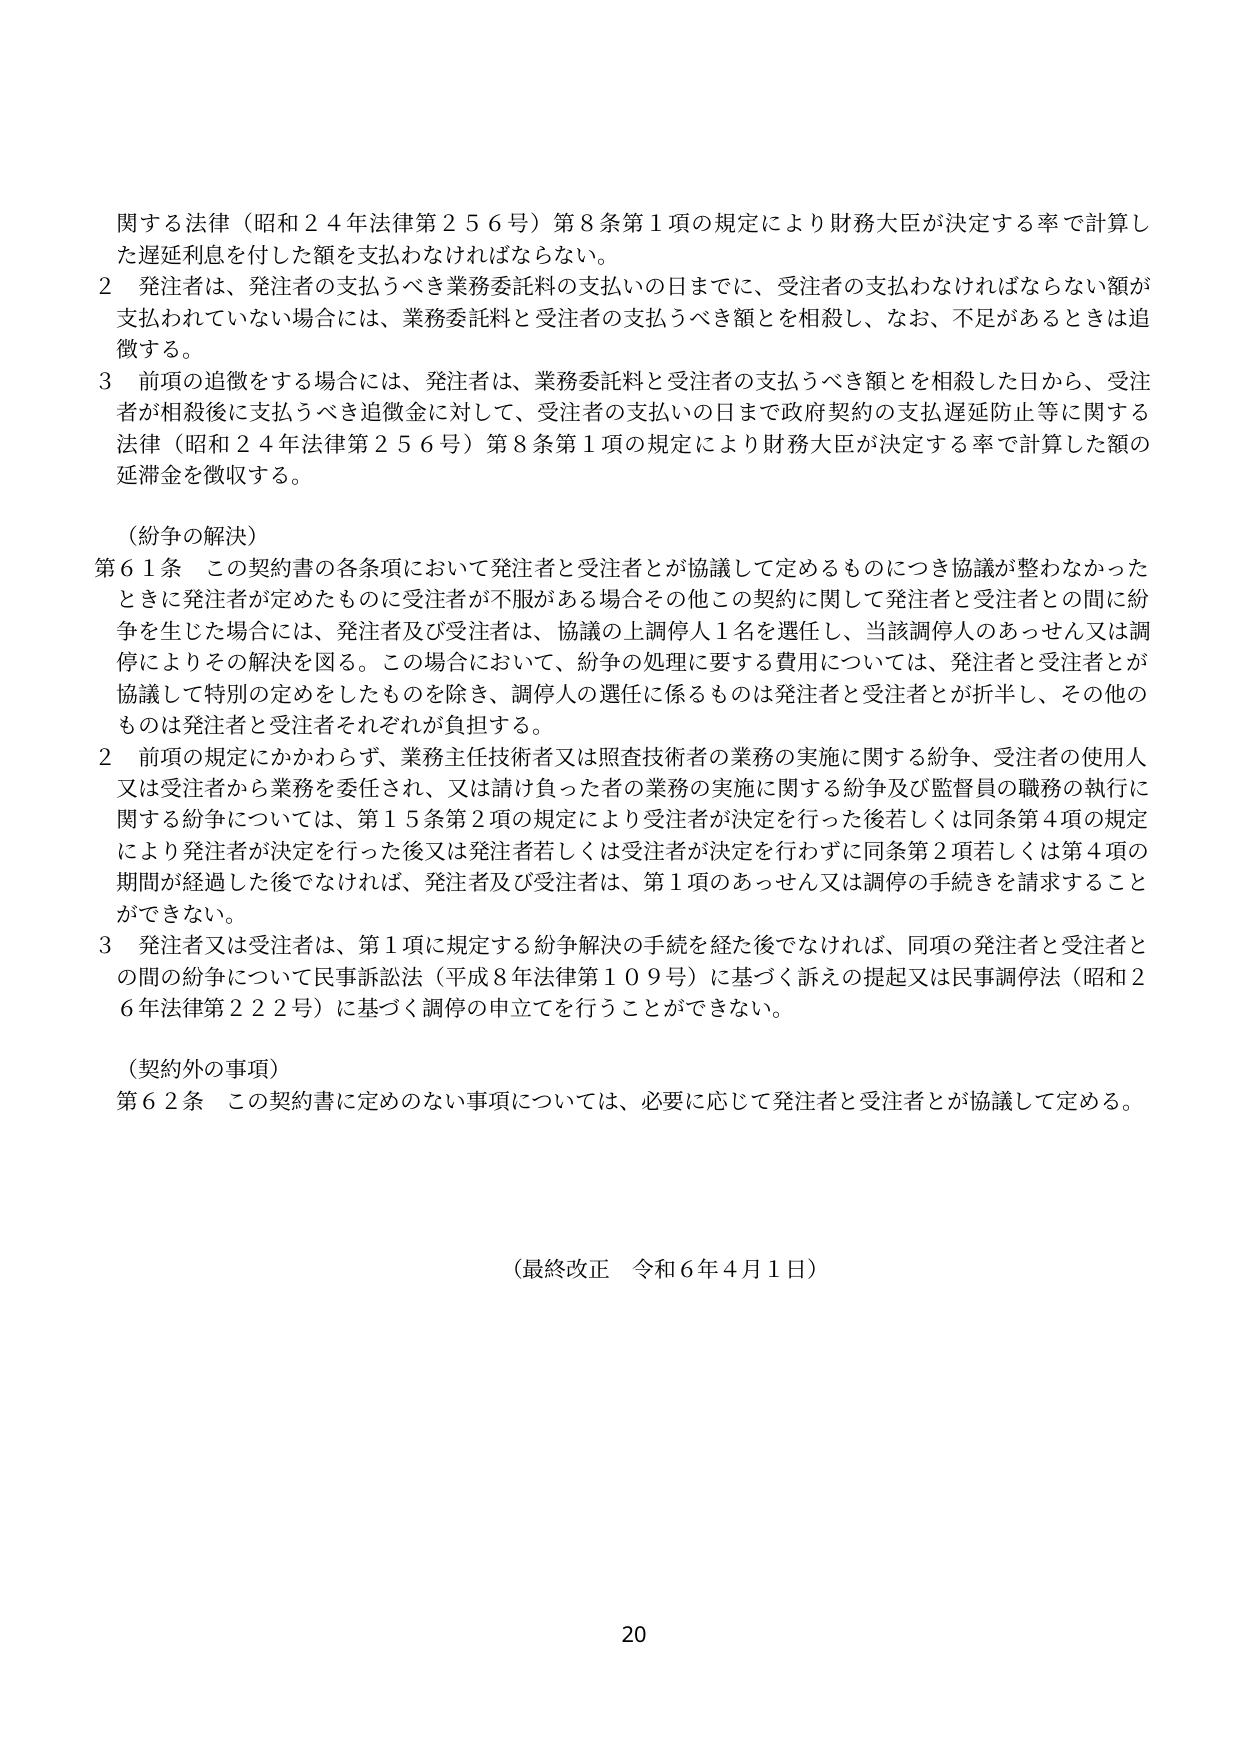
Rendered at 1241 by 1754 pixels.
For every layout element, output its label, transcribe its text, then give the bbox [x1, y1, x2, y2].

text （紛争の解決） [116, 519, 1152, 551]
text （契約外の事項） [116, 1053, 1152, 1084]
text ３ 前項の追徴をする場合には、発注者は、業務委託料と受注者の支払うべき額とを相殺した日から、受注者が相殺後に支払うべき追徴金に対して、受注者の支払いの日まで政府契約の支払遅延防止等に関する法律（昭和２４年法律第２５６号）第８条第１項の規定により財務大臣が決定する率で計算した額の延滞金を徴収する。 [94, 364, 1152, 490]
text ２ 発注者は、発注者の支払うべき業務委託料の支払いの日までに、受注者の支払わなければならない額が支払われていない場合には、業務委託料と受注者の支払うべき額とを相殺し、なお、不足があるときは追徴する。 [94, 269, 1152, 364]
text 第６２条 この契約書に定めのない事項については、必要に応じて発注者と受注者とが協議して定める。 [116, 1084, 1152, 1116]
text ２ 前項の規定にかかわらず、業務主任技術者又は照査技術者の業務の実施に関する紛争、受注者の使用人又は受注者から業務を委任され、又は請け負った者の業務の実施に関する紛争及び監督員の職務の執行に関する紛争については、第１５条第２項の規定により受注者が決定を行った後若しくは同条第４項の規定により発注者が決定を行った後又は発注者若しくは受注者が決定を行わずに同条第２項若しくは第４項の期間が経過した後でなければ、発注者及び受注者は、第１項のあっせん又は調停の手続きを請求することができない。 [94, 740, 1152, 928]
text （最終改正 令和６年４月１日） [116, 1252, 1152, 1284]
text 第６１条 この契約書の各条項において発注者と受注者とが協議して定めるものにつき協議が整わなかったときに発注者が定めたものに受注者が不服がある場合その他この契約に関して発注者と受注者との間に紛争を生じた場合には、発注者及び受注者は、協議の上調停人１名を選任し、当該調停人のあっせん又は調停によりその解決を図る。この場合において、紛争の処理に要する費用については、発注者と受注者とが協議して特別の定めをしたものを除き、調停人の選任に係るものは発注者と受注者とが折半し、その他のものは発注者と受注者それぞれが負担する。 [94, 551, 1152, 740]
text ３ 発注者又は受注者は、第１項に規定する紛争解決の手続を経た後でなければ、同項の発注者と受注者との間の紛争について民事訴訟法（平成８年法律第１０９号）に基づく訴えの提起又は民事調停法（昭和２６年法律第２２２号）に基づく調停の申立てを行うことができない。 [94, 928, 1152, 1023]
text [94, 207, 1152, 269]
